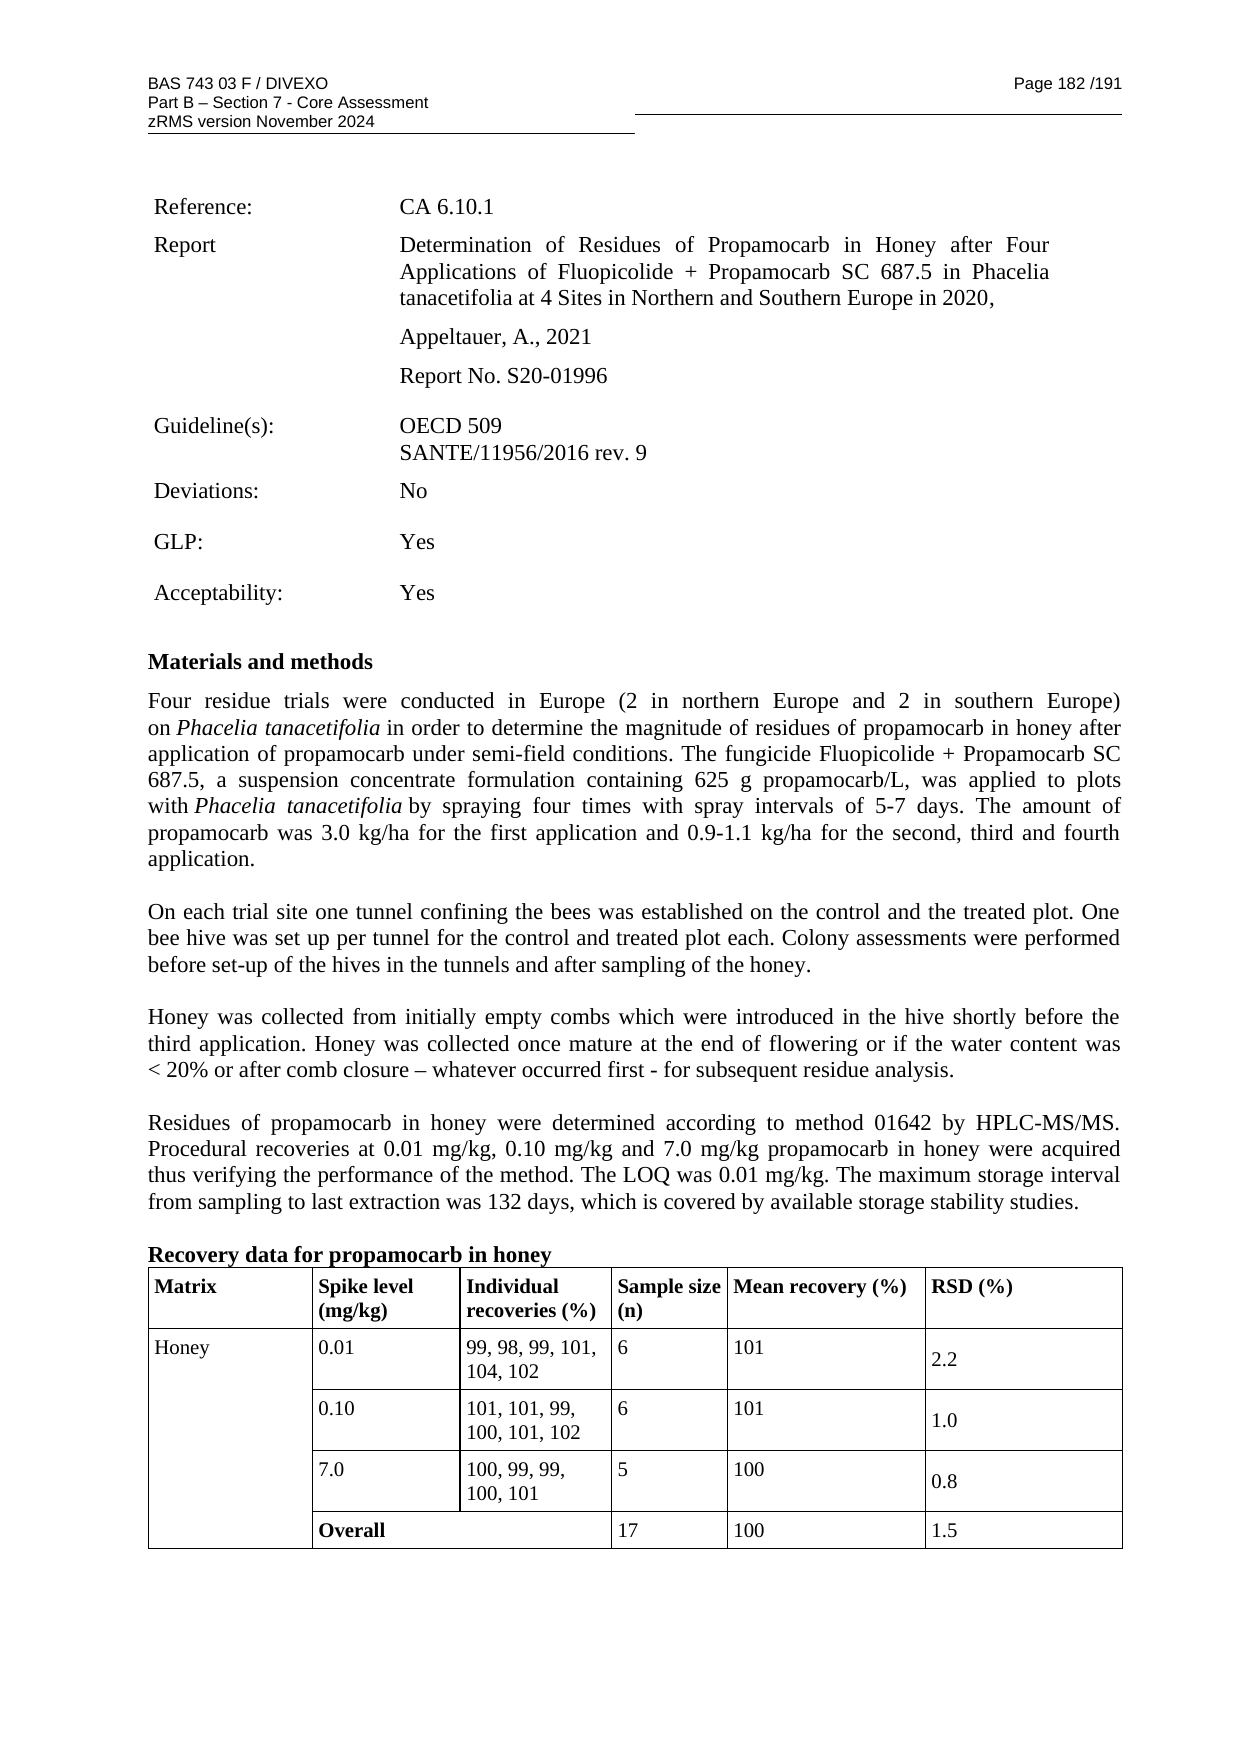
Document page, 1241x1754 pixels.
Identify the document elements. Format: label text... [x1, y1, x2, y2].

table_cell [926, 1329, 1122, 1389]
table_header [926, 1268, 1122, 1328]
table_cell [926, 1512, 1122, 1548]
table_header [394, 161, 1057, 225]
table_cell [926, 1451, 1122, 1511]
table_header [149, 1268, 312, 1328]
text Recovery data for propamocarb in honey [148, 1241, 1122, 1267]
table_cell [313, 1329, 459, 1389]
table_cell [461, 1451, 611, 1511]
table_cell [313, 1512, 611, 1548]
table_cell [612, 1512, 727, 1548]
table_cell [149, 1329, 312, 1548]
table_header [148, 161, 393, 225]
text Materials and methods [148, 648, 1122, 675]
text On each trial site one tunnel confining the bees was established on the control and the treated plot. One bee hive was set up per tunnel for the control and treated plot each. Colony assessments were performed before set-up of the hives in the tunnels and after sampling of the honey. [148, 898, 1122, 977]
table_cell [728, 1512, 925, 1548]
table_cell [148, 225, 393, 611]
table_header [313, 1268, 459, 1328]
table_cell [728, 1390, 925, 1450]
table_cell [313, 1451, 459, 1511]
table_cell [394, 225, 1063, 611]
text Honey was collected from initially empty combs which were introduced in the hive shortly before the third application. Honey was collected once mature at the end of flowering or if the water content was < 20% or after comb closure – whatever occurred first - for subsequent residue analysis. [148, 1003, 1122, 1082]
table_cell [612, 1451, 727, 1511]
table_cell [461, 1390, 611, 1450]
text Four residue trials were conducted in Europe (2 in northern Europe and 2 in southern Europe) on Phacelia tanacetifolia in order to determine the magnitude of residues of propamocarb in honey after application of propamocarb under semi-field conditions. The fungicide Fluopicolide + Propamocarb SC 687.5, a suspension concentrate formulation containing 625 g propamocarb/L, was applied to plots with Phacelia tanacetifolia by spraying four times with spray intervals of 5-7 days. The amount of propamocarb was 3.0 kg/ha for the first application and 0.9-1.1 kg/ha for the second, third and fourth application. [148, 687, 1122, 872]
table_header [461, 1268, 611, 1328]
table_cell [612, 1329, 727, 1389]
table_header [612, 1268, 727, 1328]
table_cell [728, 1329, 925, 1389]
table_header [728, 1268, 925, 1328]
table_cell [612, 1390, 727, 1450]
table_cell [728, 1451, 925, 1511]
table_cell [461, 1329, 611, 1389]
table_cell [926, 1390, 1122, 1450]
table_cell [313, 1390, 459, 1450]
text Residues of propamocarb in honey were determined according to method 01642 by HPLC-MS/MS. Procedural recoveries at 0.01 mg/kg, 0.10 mg/kg and 7.0 mg/kg propamocarb in honey were acquired thus verifying the performance of the method. The LOQ was 0.01 mg/kg. The maximum storage interval from sampling to last extraction was 132 days, which is covered by available storage stability studies. [148, 1109, 1122, 1214]
